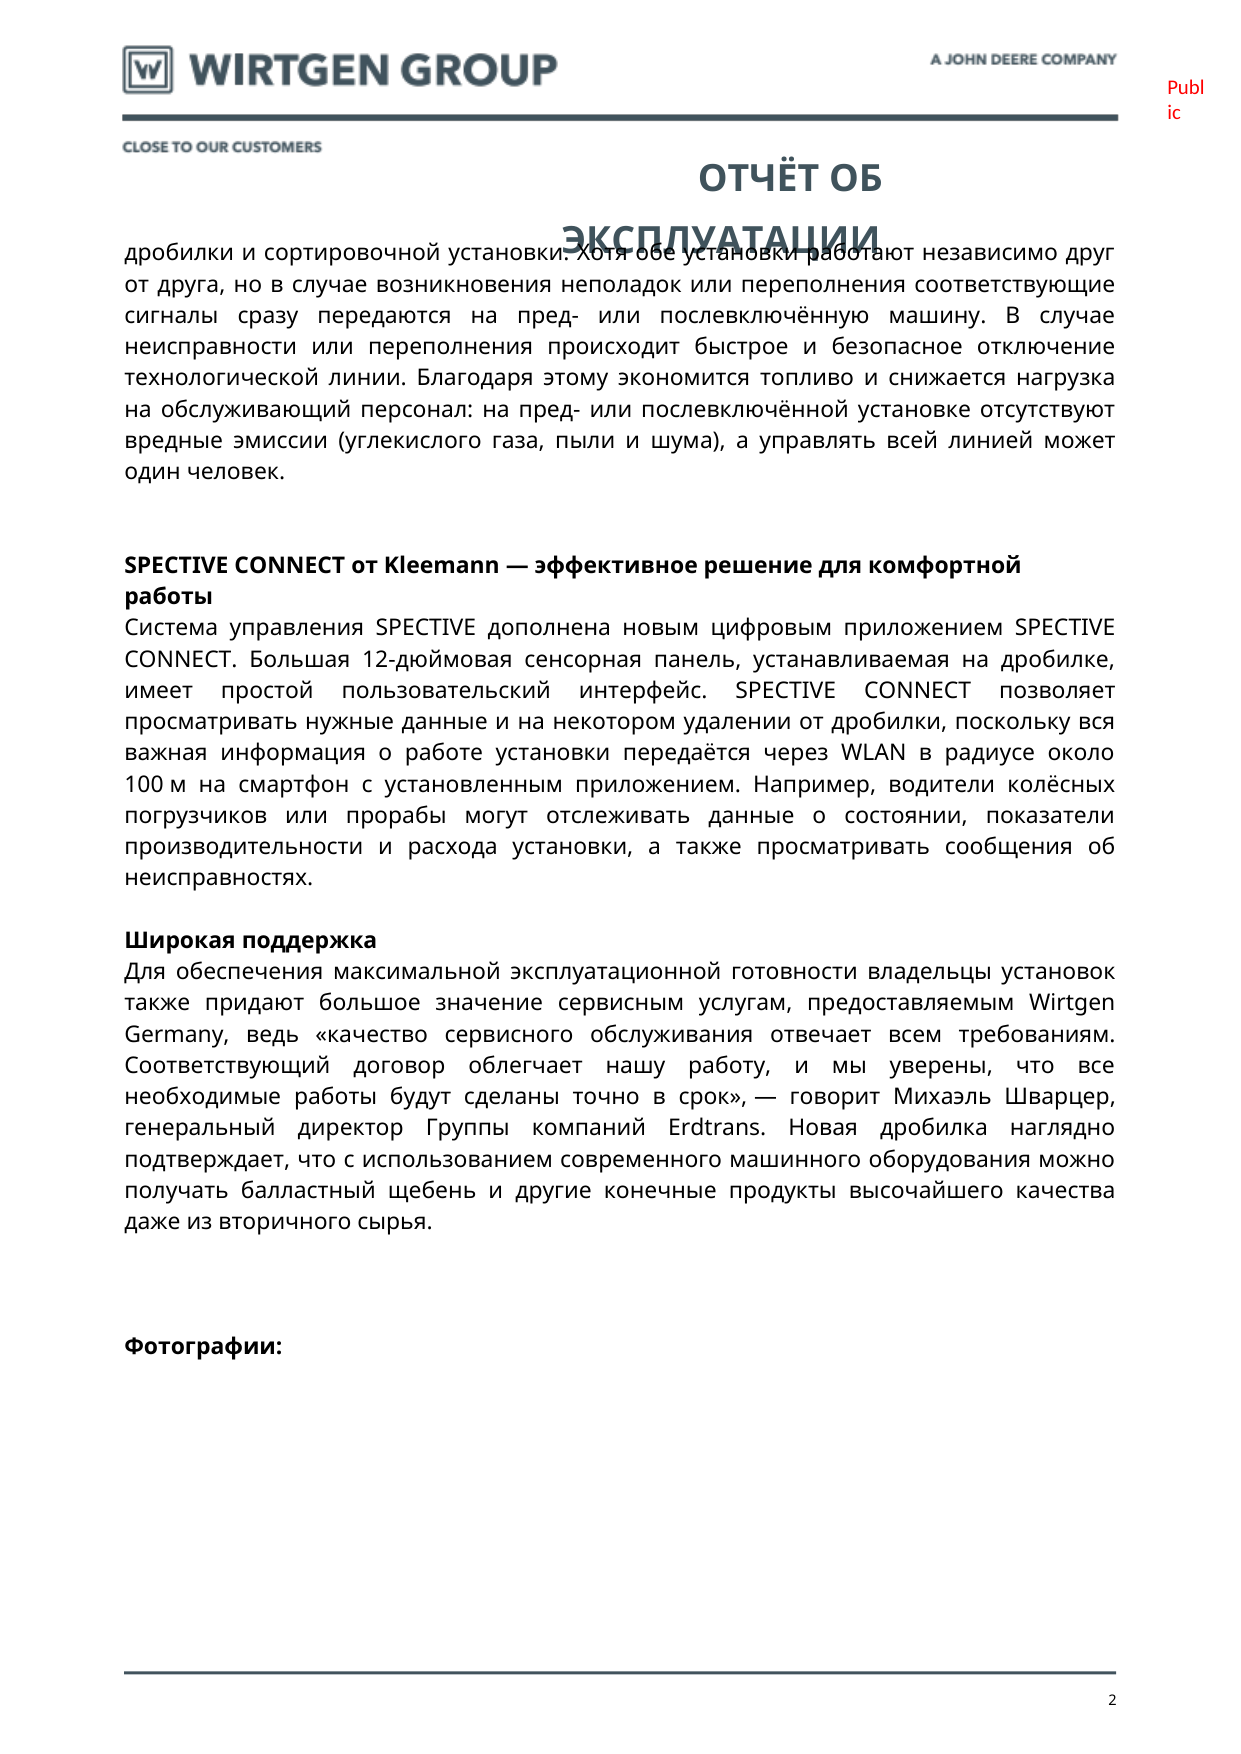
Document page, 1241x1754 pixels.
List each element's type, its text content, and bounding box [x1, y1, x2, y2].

text Для обеспечения максимальной эксплуатационной готовности владельцы установок также придают большое значение сервисным услугам, предоставляемым Wirtgen Germany, ведь «качество сервисного обслуживания отвечает всем требованиям. Соответствующий договор облегчает нашу работу, и мы уверены, что все необходимые работы будут сделаны точно в срок», — говорит Михаэль Шварцер, генеральный директор Группы компаний Erdtrans. Новая дробилка наглядно подтверждает, что с использованием современного машинного оборудования можно получать балластный щебень и другие конечные продукты высочайшего качества даже из вторичного сырья. [124, 955, 1116, 1236]
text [124, 236, 1116, 486]
text Система управления SPECTIVE дополнена новым цифровым приложением SPECTIVE CONNECT. Большая 12-дюймовая сенсорная панель, устанавливаемая на дробилке, имеет простой пользовательский интерфейс. SPECTIVE CONNECT позволяет просматривать нужные данные и на некотором удалении от дробилки, поскольку вся важная информация о работе установки передаётся через WLAN в радиусе около 100 м на смартфон с установленным приложением. Например, водители колёсных погрузчиков или прорабы могут отслеживать данные о состоянии, показатели производительности и расхода установки, а также просматривать сообщения об неисправностях. [124, 611, 1116, 892]
text SPECTIVE CONNECT от Kleemann — эффективное решение для комфортной работы [124, 549, 1116, 611]
text Фотографии: [124, 1330, 1116, 1361]
text Широкая поддержка [124, 924, 1116, 955]
